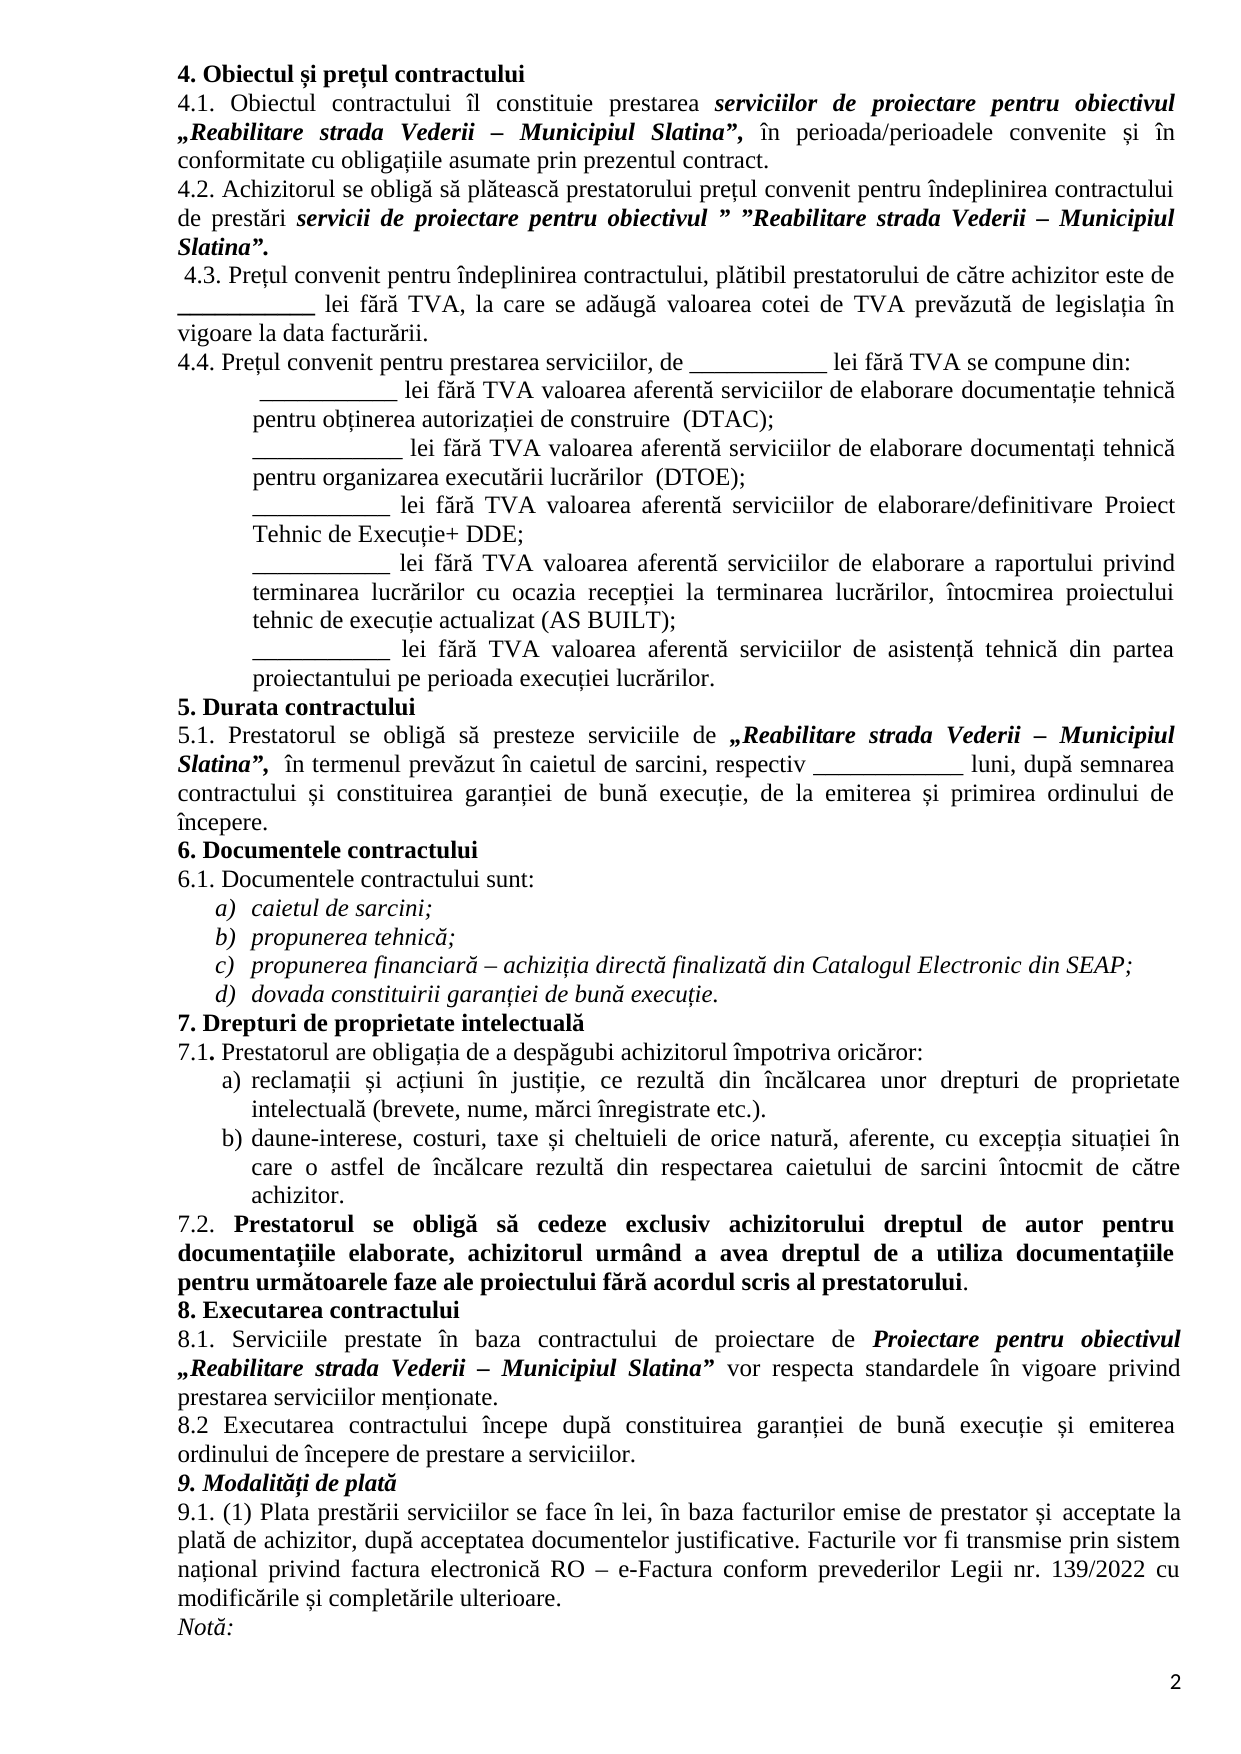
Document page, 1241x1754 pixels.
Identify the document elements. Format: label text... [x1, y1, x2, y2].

text 4. Obiectul și prețul contractului [177, 59, 1175, 88]
text 7.1. Prestatorul are obligația de a despăgubi achizitorul împotriva oricăror: [177, 1037, 1175, 1066]
list dovada constituirii garanției de bună execuție. [215, 979, 1175, 1008]
list caietul de sarcini; [215, 893, 1175, 922]
text 8. Executarea contractului [177, 1296, 1175, 1324]
text 6.1. Documentele contractului sunt: [177, 864, 1175, 893]
text 7. Drepturi de proprietate intelectuală [177, 1008, 1175, 1037]
text Notă: [177, 1612, 1175, 1641]
text 9. Modalități de plată [177, 1468, 1175, 1497]
text 4.2. Achizitorul se obligă să plătească prestatorului prețul convenit pentru îndeplinirea contractului de prestări servicii de proiectare pentru obiectivul ” ”Reabilitare strada Vederii – Municipiul Slatina”. [177, 174, 1175, 261]
text ___________ lei fără TVA valoarea aferentă serviciilor de elaborare documentație tehnică pentru obținerea autorizației de construire (DTAC); [252, 376, 1175, 433]
text ___________ lei fără TVA valoarea aferentă serviciilor de elaborare a raportului privind terminarea lucrărilor cu ocazia recepției la terminarea lucrărilor, întocmirea proiectului tehnic de execuție actualizat (AS BUILT); [252, 548, 1175, 634]
text 8.2 Executarea contractului începe după constituirea garanției de bună execuție și emiterea ordinului de începere de prestare a serviciilor. [177, 1411, 1175, 1468]
text 9.1. (1) Plata prestării serviciilor se face în lei, în baza facturilor emise de prestator și acceptate la plată de achizitor, după acceptatea documentelor justificative. Facturile vor fi transmise prin sistem național privind factura electronică RO – e-Factura conform prevederilor Legii nr. 139/2022 cu modificările și completările ulterioare. [177, 1497, 1181, 1612]
text 4.1. Obiectul contractului îl constituie prestarea serviciilor de proiectare pentru obiectivul „Reabilitare strada Vederii – Municipiul Slatina”, în perioada/perioadele convenite și în conformitate cu obligațiile asumate prin prezentul contract. [177, 88, 1175, 174]
text 5.1. Prestatorul se obligă să presteze serviciile de „Reabilitare strada Vederii – Municipiul Slatina”, în termenul prevăzut în caietul de sarcini, respectiv ____________ luni, după semnarea contractului și constituirea garanției de bună execuție, de la emiterea și primirea ordinului de începere. [177, 721, 1175, 836]
text 8.1. Serviciile prestate în baza contractului de proiectare de Proiectare pentru obiectivul „Reabilitare strada Vederii – Municipiul Slatina” vor respecta standardele în vigoare privind prestarea serviciilor menționate. [177, 1324, 1181, 1411]
text 4.3. Prețul convenit pentru îndeplinirea contractului, plătibil prestatorului de către achizitor este de ___________ lei fără TVA, la care se adăugă valoarea cotei de TVA prevăzută de legislația în vigoare la data facturării. [177, 261, 1175, 347]
list reclamații și acțiuni în justiție, ce rezultă din încălcarea unor drepturi de proprietate intelectuală (brevete, nume, mărci înregistrate etc.). [222, 1066, 1181, 1123]
list propunerea tehnică; [215, 922, 1175, 951]
text ____________ lei fără TVA valoarea aferentă serviciilor de elaborare documentați tehnică pentru organizarea executării lucrărilor (DTOE); [252, 433, 1175, 491]
text ___________ lei fără TVA valoarea aferentă serviciilor de elaborare/definitivare Proiect Tehnic de Execuție+ DDE; [252, 491, 1175, 548]
list daune-interese, costuri, taxe și cheltuieli de orice natură, aferente, cu excepția situației în care o astfel de încălcare rezultă din respectarea caietului de sarcini întocmit de către achizitor. [222, 1123, 1181, 1209]
text ___________ lei fără TVA valoarea aferentă serviciilor de asistență tehnică din partea proiectantului pe perioada execuției lucrărilor. [252, 634, 1175, 692]
text 5. Durata contractului [177, 692, 1175, 721]
text 4.4. Prețul convenit pentru prestarea serviciilor, de ___________ lei fără TVA se compune din: [177, 347, 1175, 376]
text 6. Documentele contractului [177, 836, 1175, 864]
text 7.2. Prestatorul se obligă să cedeze exclusiv achizitorului dreptul de autor pentru documentațiile elaborate, achizitorul urmând a avea dreptul de a utiliza documentațiile pentru următoarele faze ale proiectului fără acordul scris al prestatorului. [177, 1209, 1175, 1296]
list propunerea financiară – achiziția directă finalizată din Catalogul Electronic din SEAP; [215, 951, 1181, 979]
